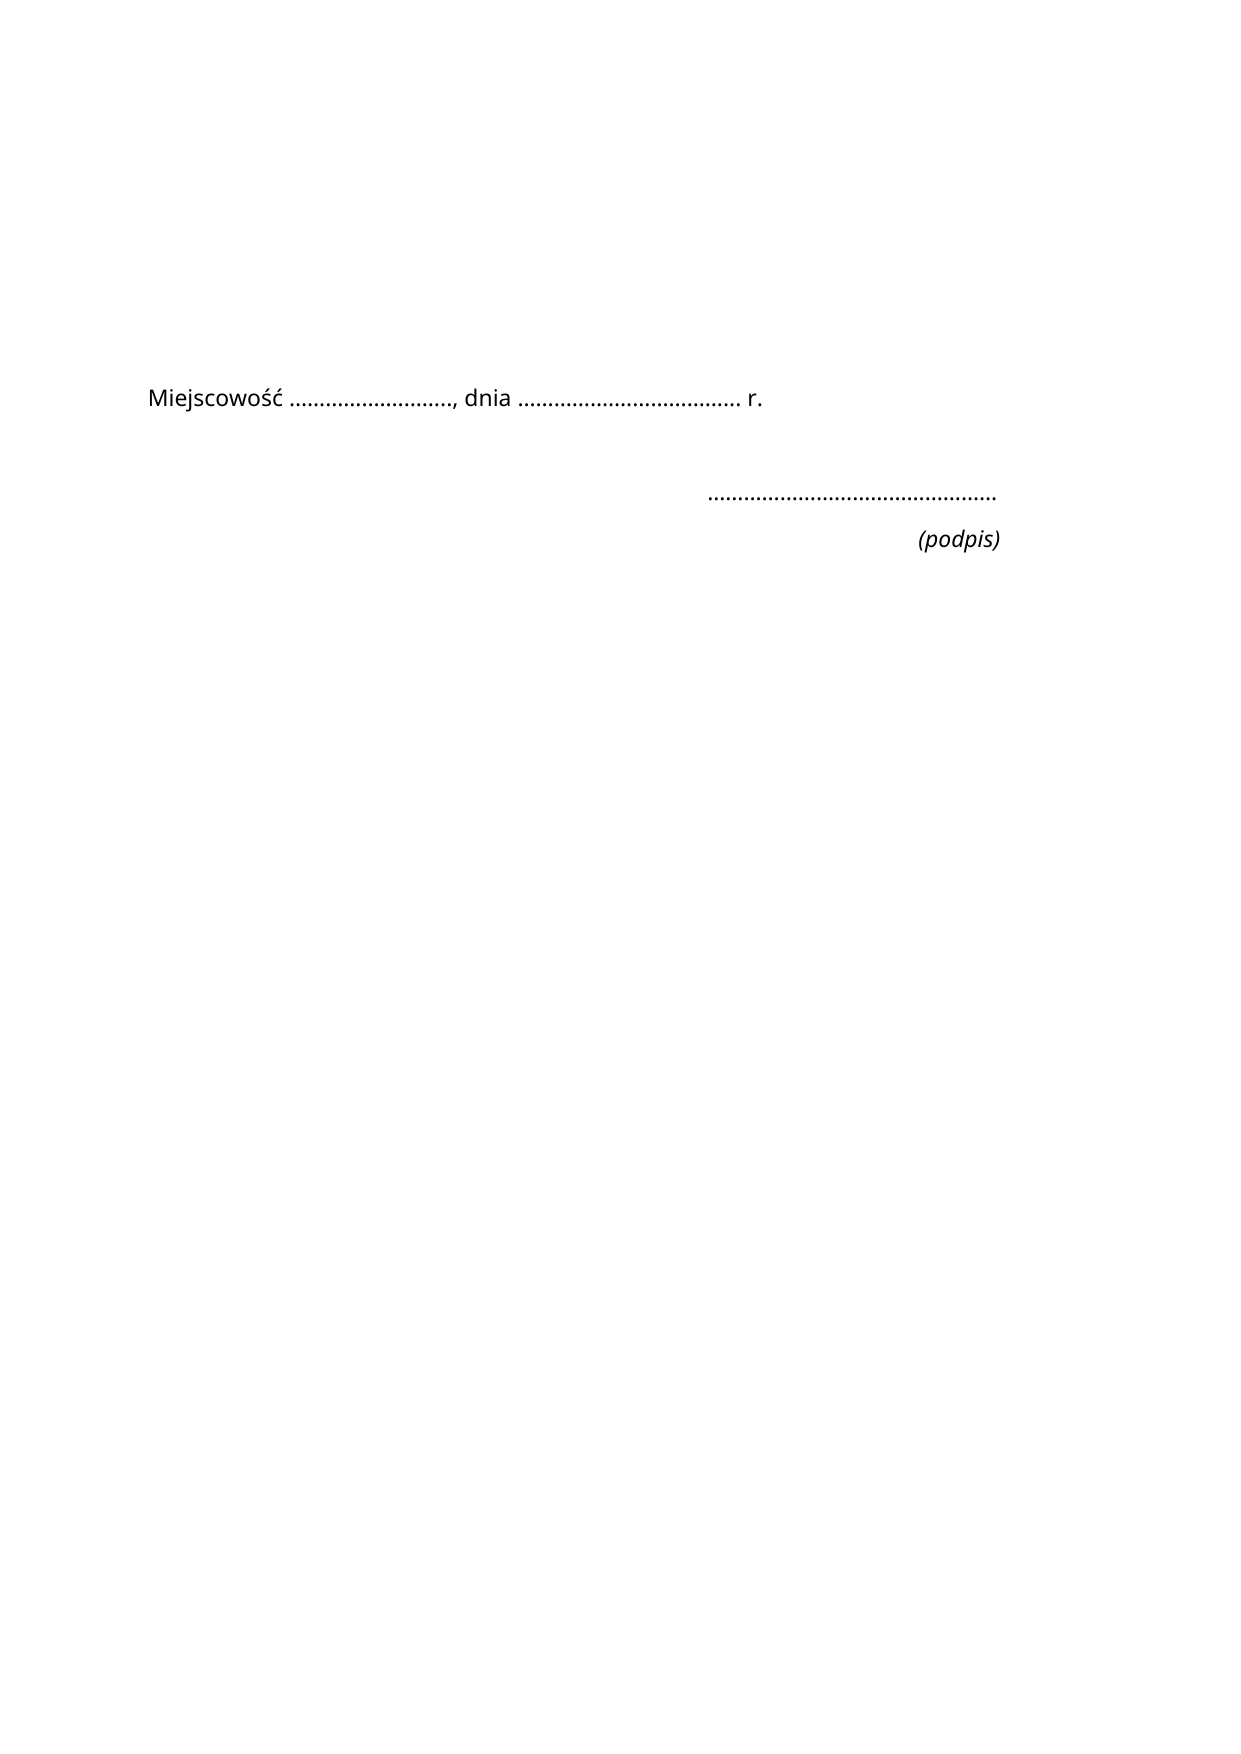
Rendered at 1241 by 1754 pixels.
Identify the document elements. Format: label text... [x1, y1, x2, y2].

text (podpis) [620, 523, 1093, 554]
text Miejscowość …………….……….., dnia ………….…………………... r. ………………………………………… [148, 382, 1093, 507]
